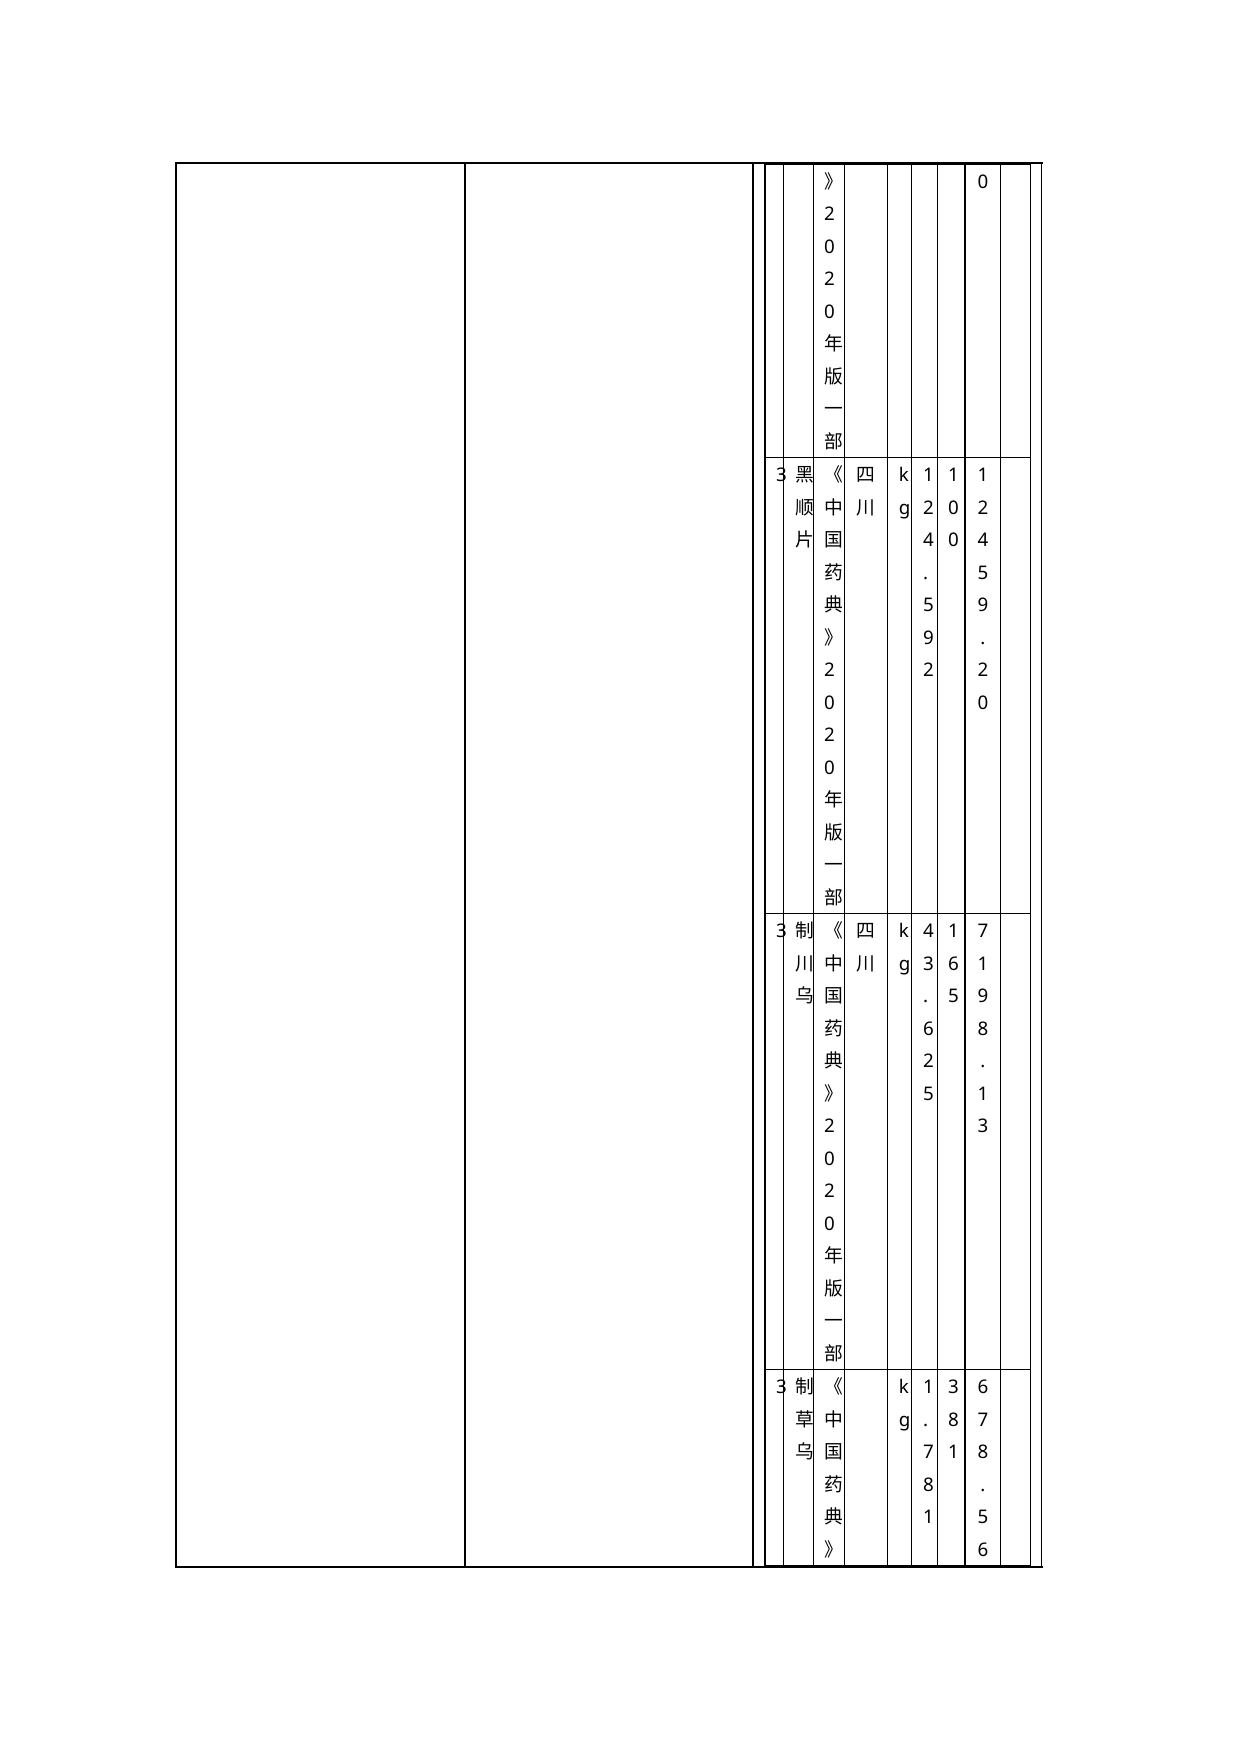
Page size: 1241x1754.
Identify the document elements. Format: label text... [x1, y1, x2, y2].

table_cell [845, 914, 887, 1369]
table_cell [912, 458, 937, 913]
table_cell [784, 458, 813, 913]
table_cell [466, 164, 752, 1566]
table_cell [938, 458, 964, 913]
table_cell [1001, 1370, 1030, 1565]
table_cell [912, 1370, 937, 1565]
table_cell [1031, 164, 1041, 1566]
table_cell [845, 165, 887, 457]
table_cell [766, 458, 783, 913]
table_cell 1 [177, 164, 464, 1566]
table_cell [1001, 914, 1030, 1369]
table_cell [814, 1370, 844, 1565]
table_cell [1001, 165, 1030, 457]
table_cell [766, 165, 783, 457]
table_cell [888, 914, 911, 1369]
table_cell [754, 164, 764, 1566]
table_cell [766, 1370, 783, 1565]
table_cell [784, 1370, 813, 1565]
table_cell [888, 1370, 911, 1565]
table_cell [912, 914, 937, 1369]
table_cell [966, 165, 1000, 457]
table_cell [784, 914, 813, 1369]
table_cell [845, 1370, 887, 1565]
table_cell [814, 458, 844, 913]
table_cell [766, 914, 783, 1369]
table_cell [966, 1370, 1000, 1565]
table_cell [938, 914, 964, 1369]
table_cell [966, 914, 1000, 1369]
table_cell [888, 165, 911, 457]
table_cell [845, 458, 887, 913]
table_cell [814, 165, 844, 457]
table_cell [1001, 458, 1030, 913]
table_cell [938, 165, 964, 457]
table_cell [966, 458, 1000, 913]
table_cell [814, 914, 844, 1369]
table_cell [938, 1370, 964, 1565]
table_cell [784, 165, 813, 457]
table_cell [888, 458, 911, 913]
table_cell [912, 165, 937, 457]
